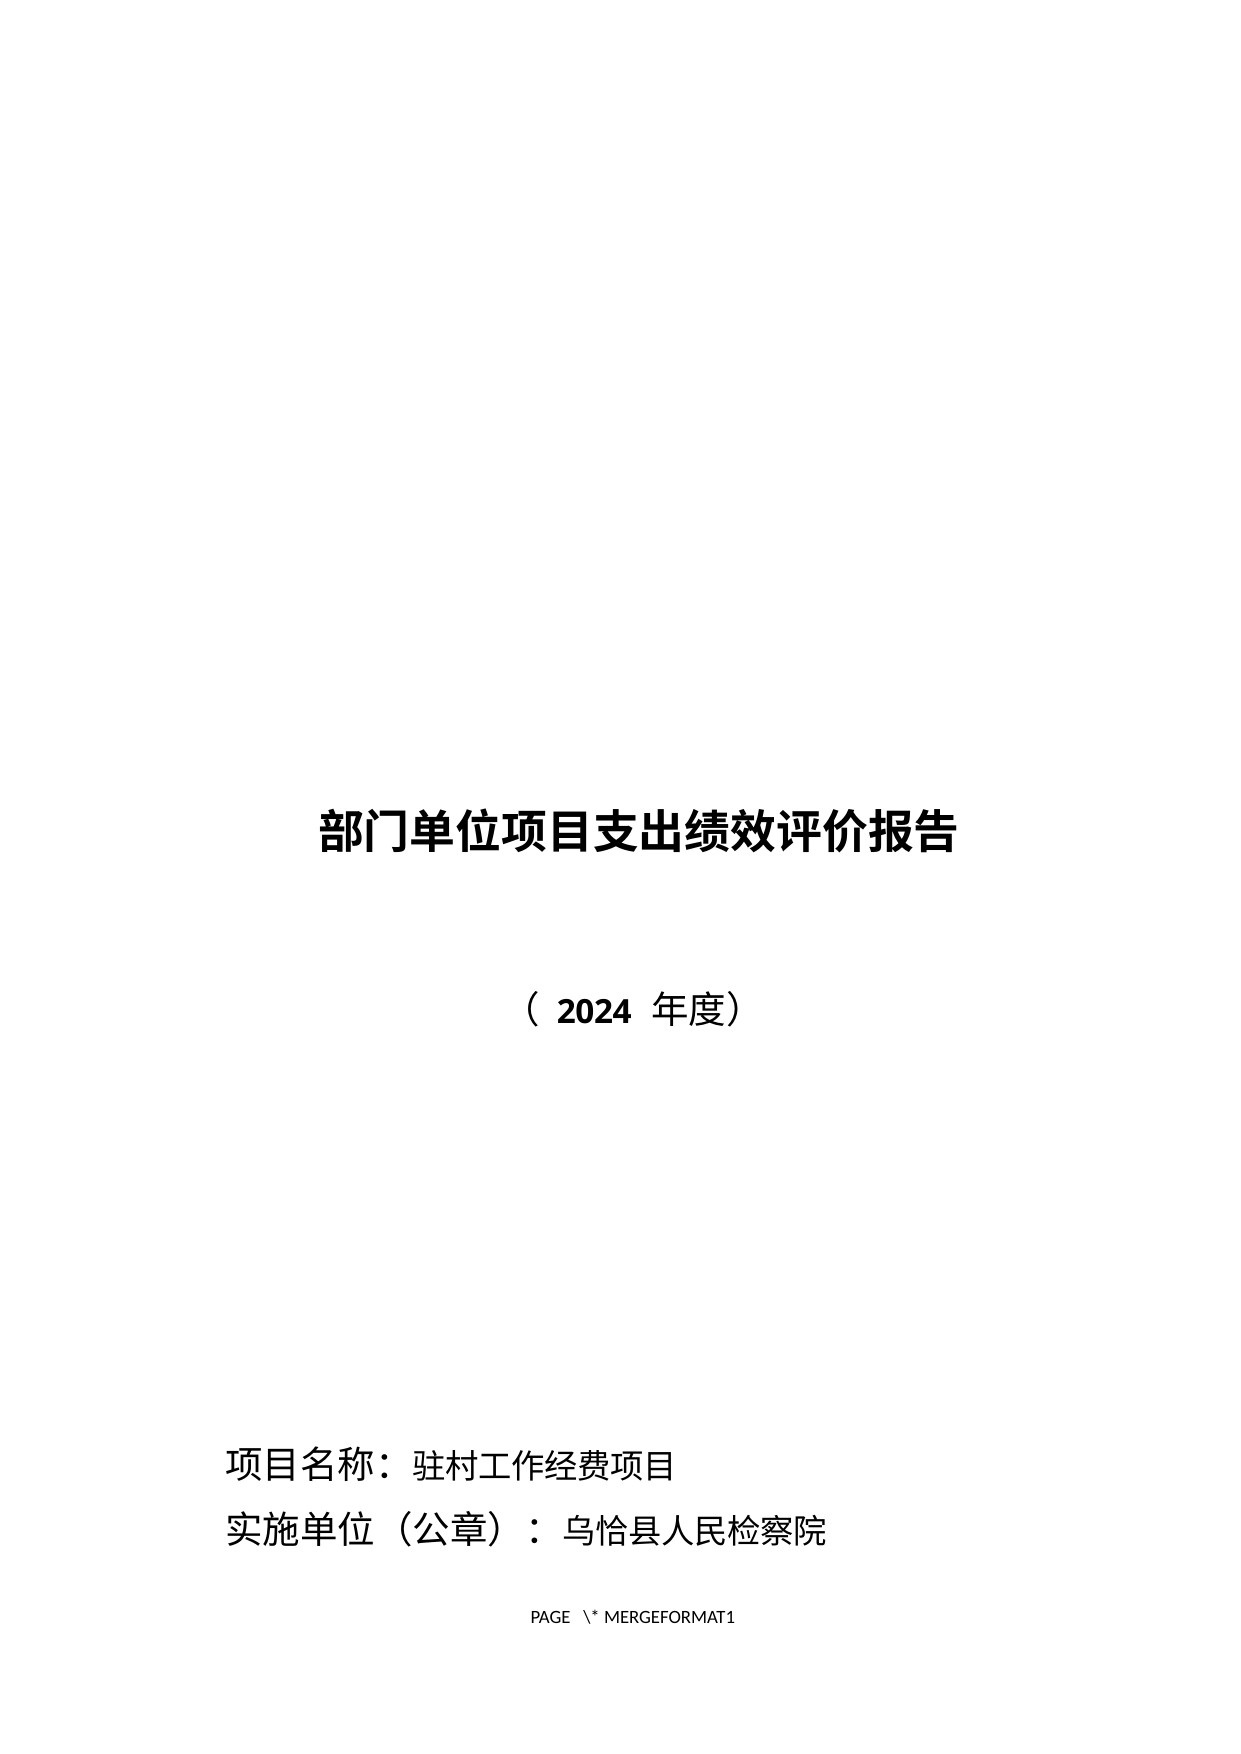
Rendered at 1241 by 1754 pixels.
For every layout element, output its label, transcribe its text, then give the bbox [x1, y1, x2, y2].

text （ 2024 年度） [187, 974, 1078, 1039]
text 部门单位项目支出绩效评价报告 [187, 779, 1078, 877]
text 实施单位（公章）：乌恰县人民检察院 [187, 1494, 1078, 1559]
text 项目名称：驻村工作经费项目 [187, 1429, 1078, 1494]
